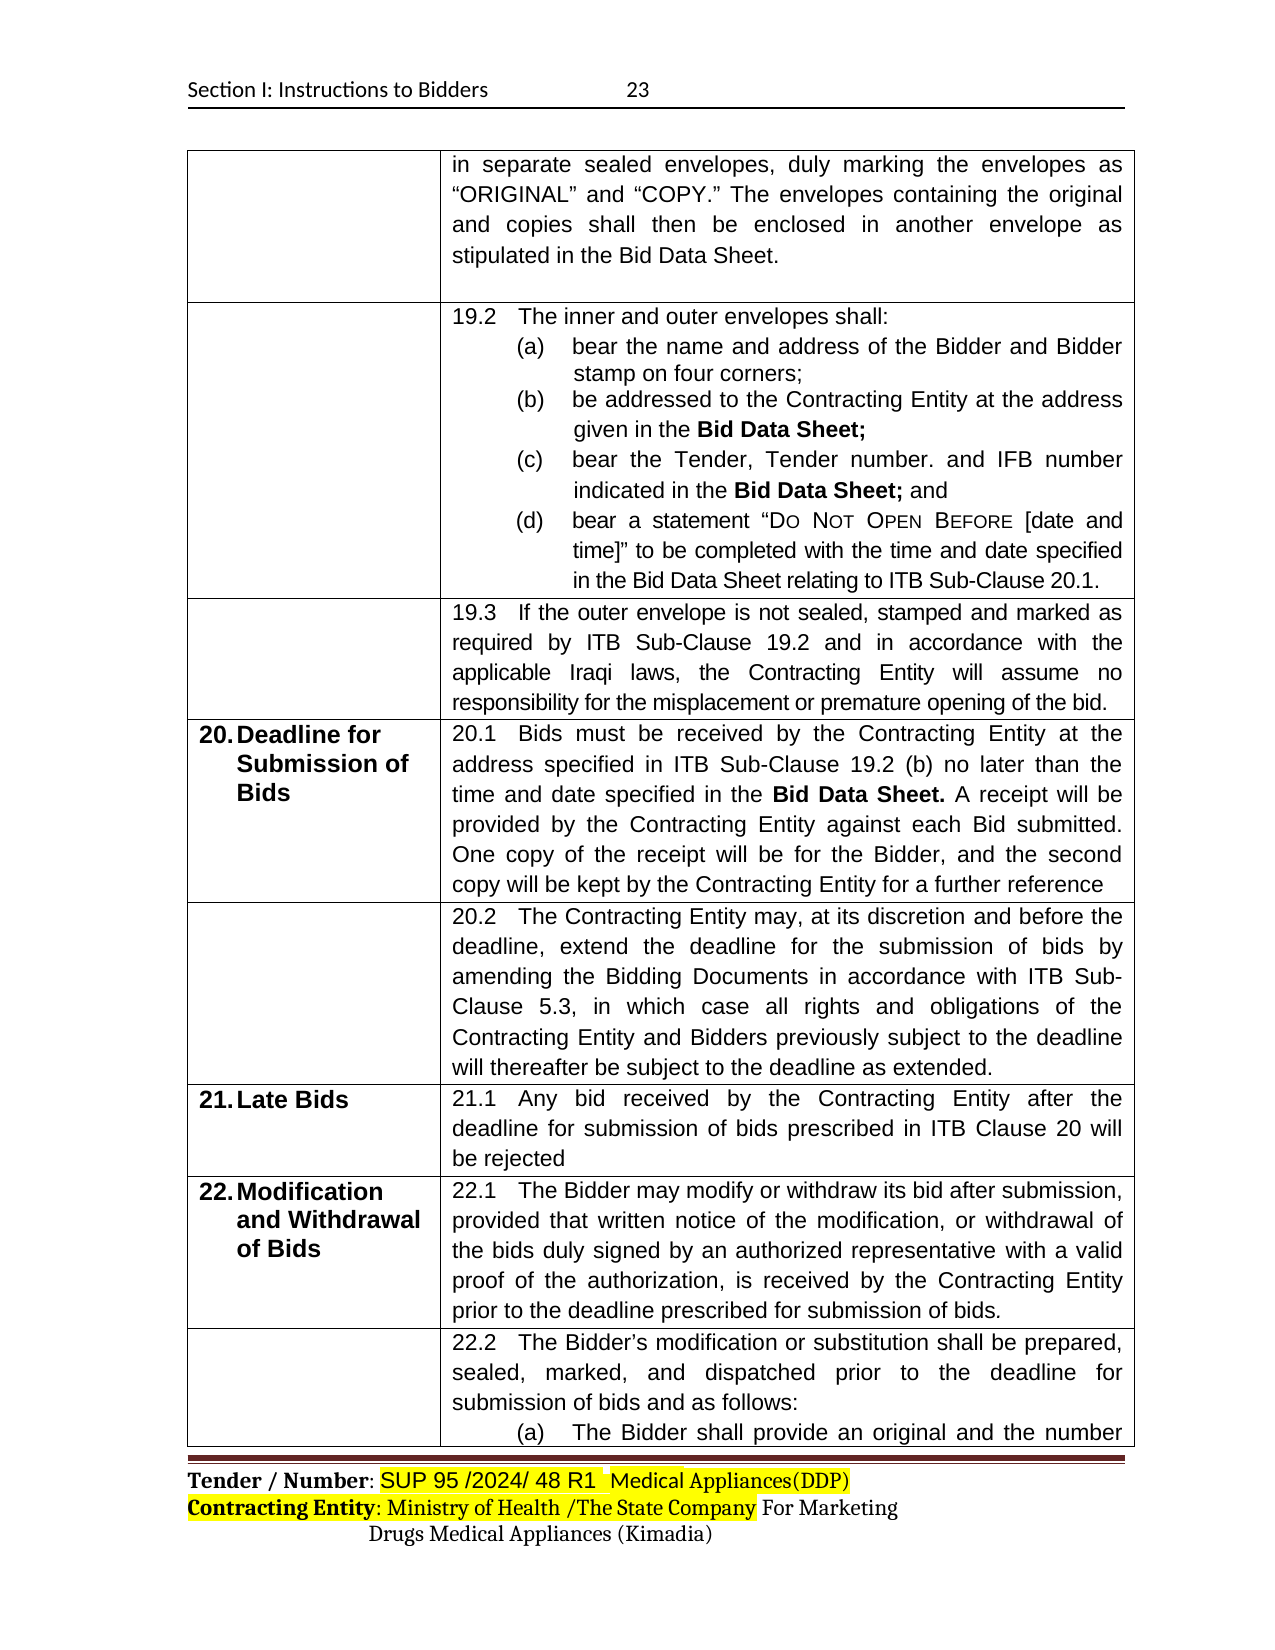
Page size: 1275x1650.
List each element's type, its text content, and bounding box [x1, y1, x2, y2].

table_cell 20. Deadline for Submission of Bids [188, 720, 440, 902]
table_cell [188, 303, 440, 597]
table_cell 19.3 If the outer envelope is not sealed, stamped and marked as required by ITB Sub-Clause 19.2 and in accordance with the applicable Iraqi laws, the Contracting Entity will assume no responsibility for the misplacement or premature opening of the bid. [441, 599, 1134, 719]
table_cell [188, 903, 440, 1084]
table_cell 21. Late Bids [188, 1085, 440, 1176]
table_cell [188, 1329, 440, 1446]
table_cell 22.1 The Bidder may modify or withdraw its bid after submission, provided that written notice of the modification, or withdrawal of the bids duly signed by an authorized representative with a valid proof of the authorization, is received by the Contracting Entity prior to the deadline prescribed for submission of bids. [441, 1177, 1134, 1328]
table_cell 20.2 The Contracting Entity may, at its discretion and before the deadline, extend the deadline for the submission of bids by amending the Bidding Documents in accordance with ITB Sub-Clause 5.3, in which case all rights and obligations of the Contracting Entity and Bidders previously subject to the deadline will thereafter be subject to the deadline as extended. [441, 903, 1134, 1084]
table_cell 19.2 The inner and outer envelopes shall: (a) bear the name and address of the Bidder and Bidder stamp on four corners; (b) be addressed to the Contracting Entity at the address given in the Bid Data Sheet; (c) bear the Tender, Tender number. and IFB number indicated in the Bid Data Sheet; and (d) bear a statement “Do Not Open Before [date and time]” to be completed with the time and date specified in the Bid Data Sheet relating to ITB Sub-Clause 20.1. [441, 303, 1134, 597]
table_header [441, 151, 1134, 302]
table_cell 20.1 Bids must be received by the Contracting Entity at the address specified in ITB Sub-Clause 19.2 (b) no later than the time and date specified in the Bid Data Sheet. A receipt will be provided by the Contracting Entity against each Bid submitted. One copy of the receipt will be for the Bidder, and the second copy will be kept by the Contracting Entity for a further reference [441, 720, 1134, 902]
table_cell 21.1 Any bid received by the Contracting Entity after the deadline for submission of bids prescribed in ITB Clause 20 will be rejected [441, 1085, 1134, 1176]
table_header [188, 151, 440, 302]
table_cell [188, 599, 440, 719]
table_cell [441, 1329, 1134, 1446]
table_cell 22. Modification and Withdrawal of Bids [188, 1177, 440, 1328]
